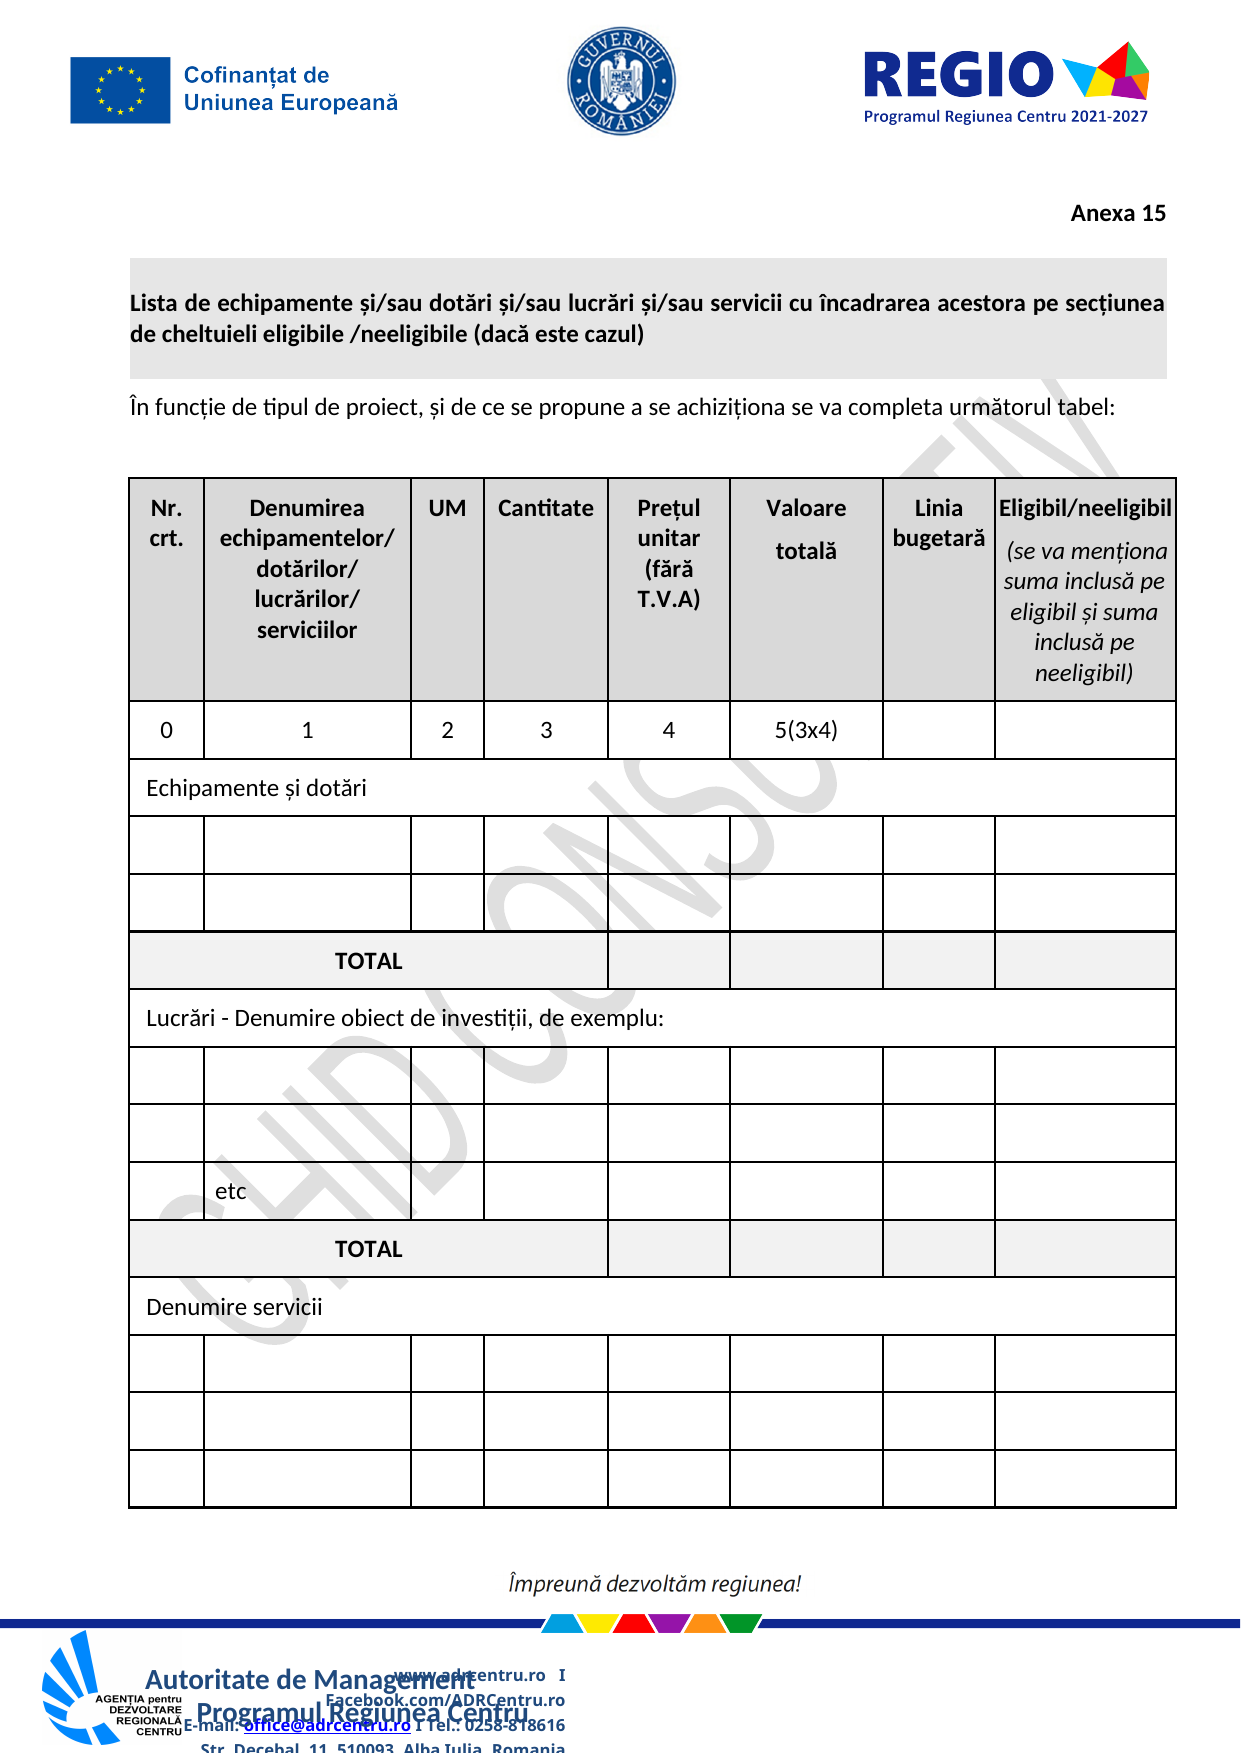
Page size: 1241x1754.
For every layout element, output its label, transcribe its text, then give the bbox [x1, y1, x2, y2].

table_cell [884, 1163, 994, 1218]
table_cell [996, 1048, 1175, 1103]
table_cell [609, 1221, 729, 1276]
table_cell [609, 1163, 729, 1218]
picture [574, 1614, 1241, 1633]
table_cell [412, 1105, 483, 1161]
table_cell [996, 1451, 1175, 1506]
table_cell [130, 1451, 203, 1506]
table_cell Echipamente și dotări [130, 760, 1175, 815]
table_cell [996, 875, 1175, 930]
table_cell [485, 1163, 607, 1218]
table_header Cantitate [485, 479, 607, 700]
table_cell [609, 1048, 729, 1103]
table_cell [609, 1393, 729, 1449]
table_cell [205, 817, 410, 873]
table_cell 5(3x4) [731, 702, 882, 758]
table_cell etc [205, 1163, 410, 1218]
table_cell Lucrări - Denumire obiect de investiții, de exemplu: [130, 990, 1175, 1046]
table_cell [731, 875, 882, 930]
picture [495, 1571, 814, 1597]
table_cell [485, 1048, 607, 1103]
table_cell [884, 1451, 994, 1506]
table_cell [412, 1048, 483, 1103]
table_cell [130, 1048, 203, 1103]
picture [0, 1614, 550, 1745]
table_cell [485, 1336, 607, 1391]
table_cell [130, 1393, 203, 1449]
picture [864, 41, 1150, 125]
table_cell [412, 875, 483, 930]
table_cell [884, 1336, 994, 1391]
table_cell [884, 702, 994, 758]
table_header Prețul unitar (fără T.V.A) [609, 479, 729, 700]
table_cell [884, 1393, 994, 1449]
table_cell [609, 1105, 729, 1161]
table_cell [996, 702, 1175, 758]
table_cell [412, 1393, 483, 1449]
picture [66, 53, 425, 128]
table_cell [884, 1105, 994, 1161]
table_cell [130, 1336, 203, 1391]
table_cell 2 [412, 702, 483, 758]
table_cell [412, 817, 483, 873]
table_cell [884, 1221, 994, 1276]
table_cell [205, 1336, 410, 1391]
table_cell [731, 1336, 882, 1391]
table_cell [205, 1393, 410, 1449]
table_cell [731, 1105, 882, 1161]
table_cell [996, 1105, 1175, 1161]
table_header UM [412, 479, 483, 700]
table_cell [731, 1451, 882, 1506]
table_cell [609, 817, 729, 873]
table_cell [731, 1393, 882, 1449]
table_cell [485, 1451, 607, 1506]
table_cell [205, 1048, 410, 1103]
table_cell 0 [130, 702, 203, 758]
table_cell [412, 1163, 483, 1218]
table_cell [609, 1336, 729, 1391]
table_header Eligibil/neeligibil (se va menționa suma inclusă pe eligibil și suma inclusă pe neeligibil) [996, 479, 1175, 700]
table_cell [609, 1451, 729, 1506]
table_header Nr. crt. [130, 479, 203, 700]
table_cell [996, 1393, 1175, 1449]
table_cell [205, 1105, 410, 1161]
table_cell TOTAL [130, 933, 607, 988]
table_cell [996, 1336, 1175, 1391]
table_cell [731, 1048, 882, 1103]
table_cell [996, 1163, 1175, 1218]
table_cell [884, 1048, 994, 1103]
table_cell [485, 875, 607, 930]
table_header Linia bugetară [884, 479, 994, 700]
table_header Denumirea echipamentelor/ dotărilor/ lucrărilor/ serviciilor [205, 479, 410, 700]
table_cell TOTAL [130, 1221, 607, 1276]
table_cell [412, 1451, 483, 1506]
table_cell [731, 1221, 882, 1276]
table_cell [130, 817, 203, 873]
table_cell [485, 1105, 607, 1161]
table_cell [731, 817, 882, 873]
table_cell Denumire servicii [130, 1278, 1175, 1334]
table_cell 3 [485, 702, 607, 758]
table_header Valoare totală [731, 479, 882, 700]
text Lista de echipamente și/sau dotări și/sau lucrări și/sau servicii cu încadrarea acestora pe secțiunea de cheltuieli eligibile /neeligibile (dacă este cazul) [130, 287, 1167, 348]
table_cell [884, 933, 994, 988]
table_cell [205, 875, 410, 930]
text Anexa 15 [130, 197, 1167, 228]
table_cell [485, 1393, 607, 1449]
table_cell [731, 1163, 882, 1218]
table_cell [884, 875, 994, 930]
table_cell [609, 933, 729, 988]
table_cell [996, 933, 1175, 988]
table_cell [130, 1163, 203, 1218]
table_cell [130, 1105, 203, 1161]
table_cell 4 [609, 702, 729, 758]
table_cell [609, 875, 729, 930]
table_cell [731, 933, 882, 988]
table_cell 1 [205, 702, 410, 758]
table_cell [996, 817, 1175, 873]
text În funcție de tipul de proiect, și de ce se propune a se achiziționa se va completa următorul tabel: [130, 391, 1167, 422]
table_cell [412, 1336, 483, 1391]
table_cell [996, 1221, 1175, 1276]
table_cell [130, 875, 203, 930]
picture [547, 0, 692, 154]
table_cell [485, 817, 607, 873]
table_cell [205, 1451, 410, 1506]
table_cell [884, 817, 994, 873]
